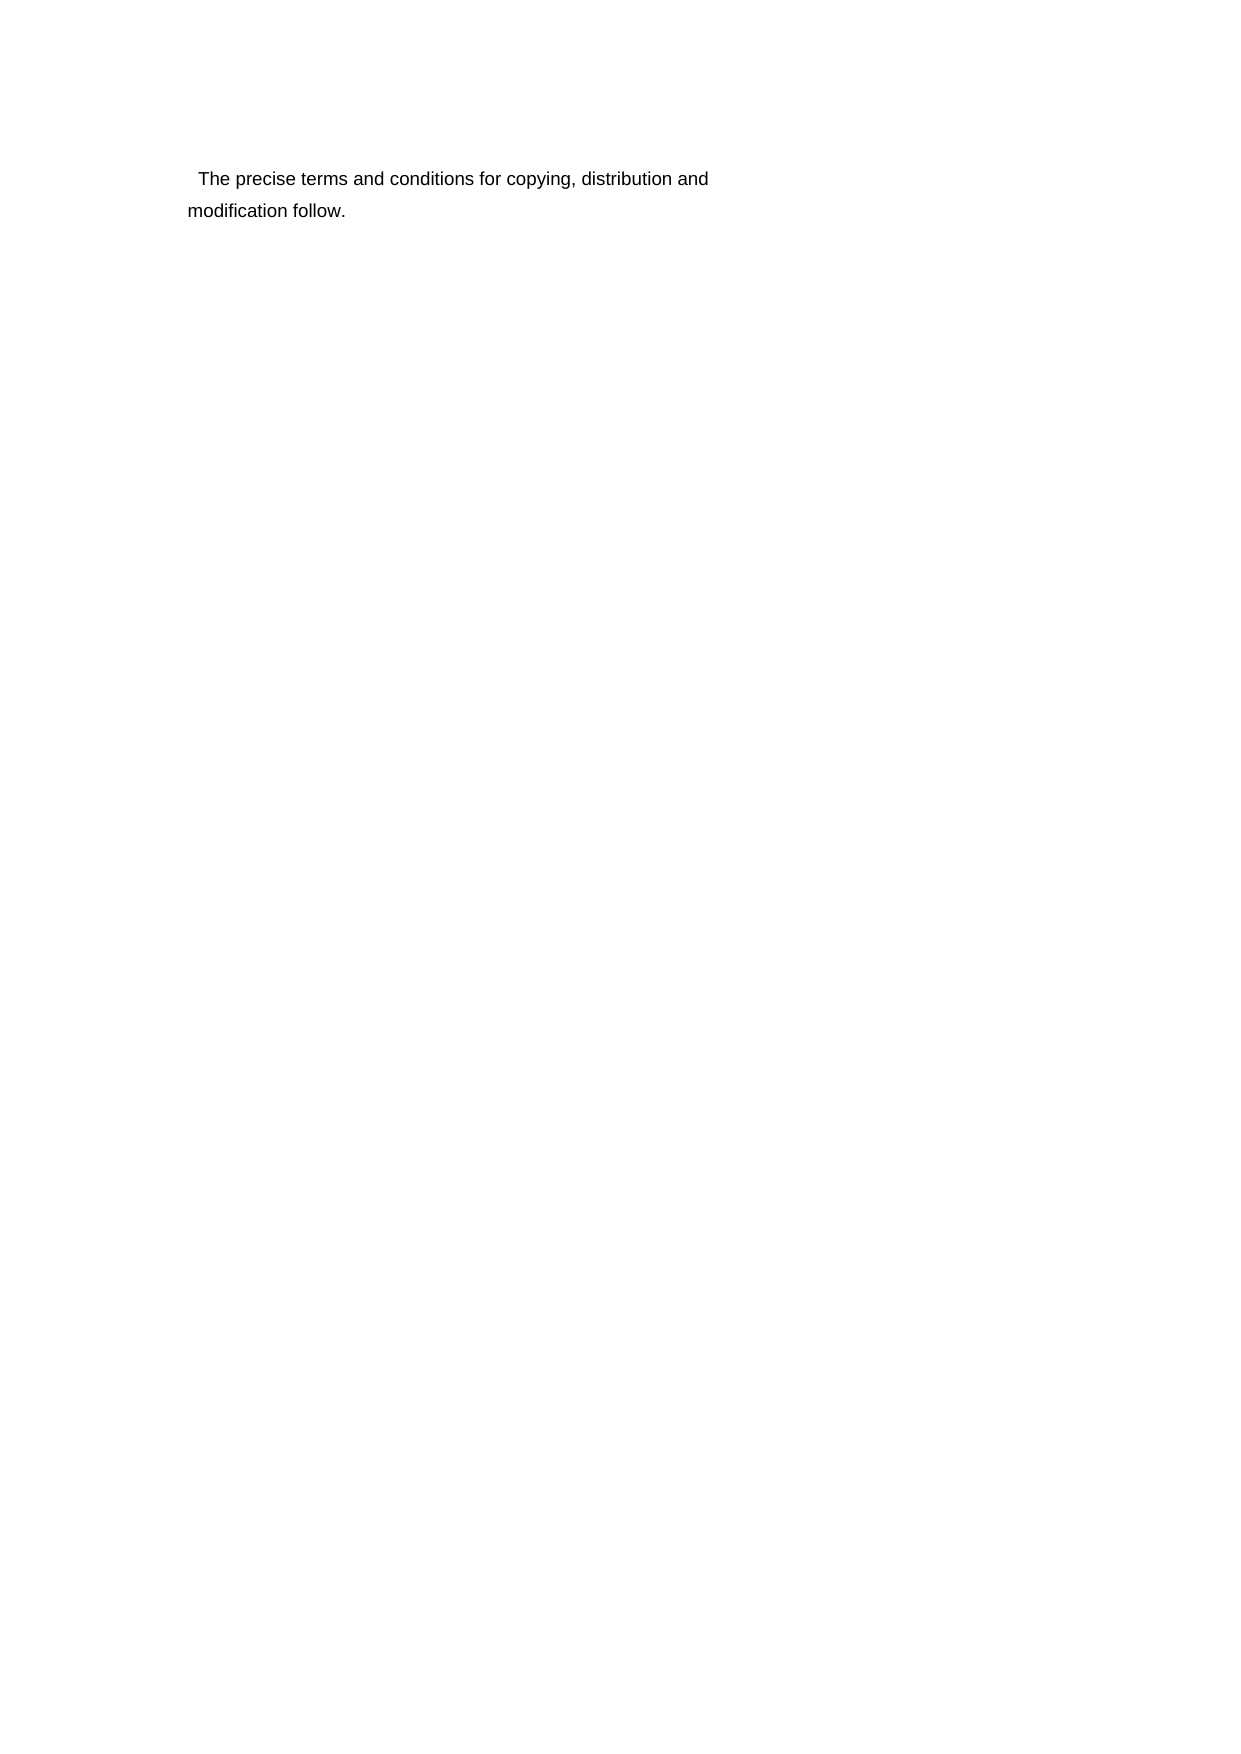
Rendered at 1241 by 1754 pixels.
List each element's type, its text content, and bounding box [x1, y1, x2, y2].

text modification follow. [187, 194, 1053, 227]
text The precise terms and conditions for copying, distribution and [187, 162, 1053, 194]
